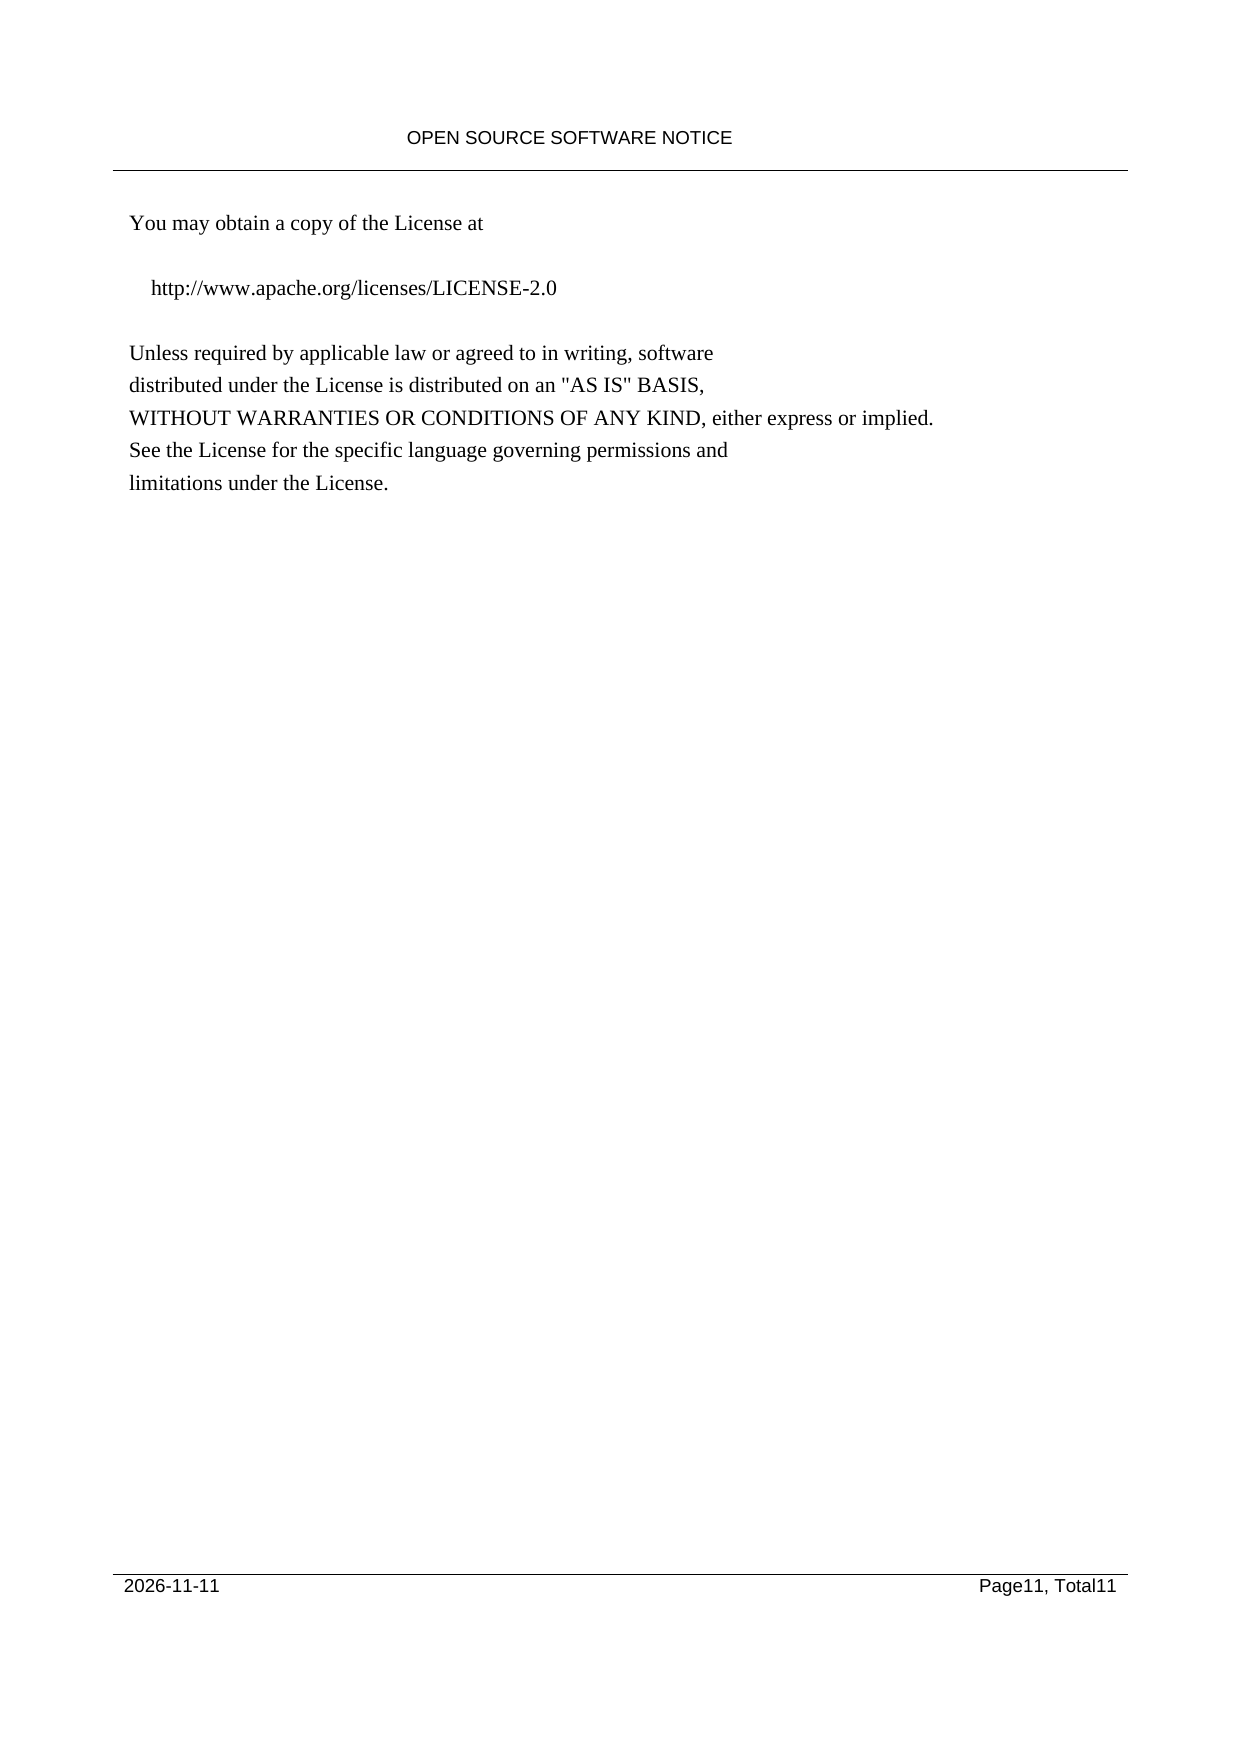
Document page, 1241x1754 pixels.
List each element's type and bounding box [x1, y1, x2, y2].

text [112, 206, 1128, 499]
